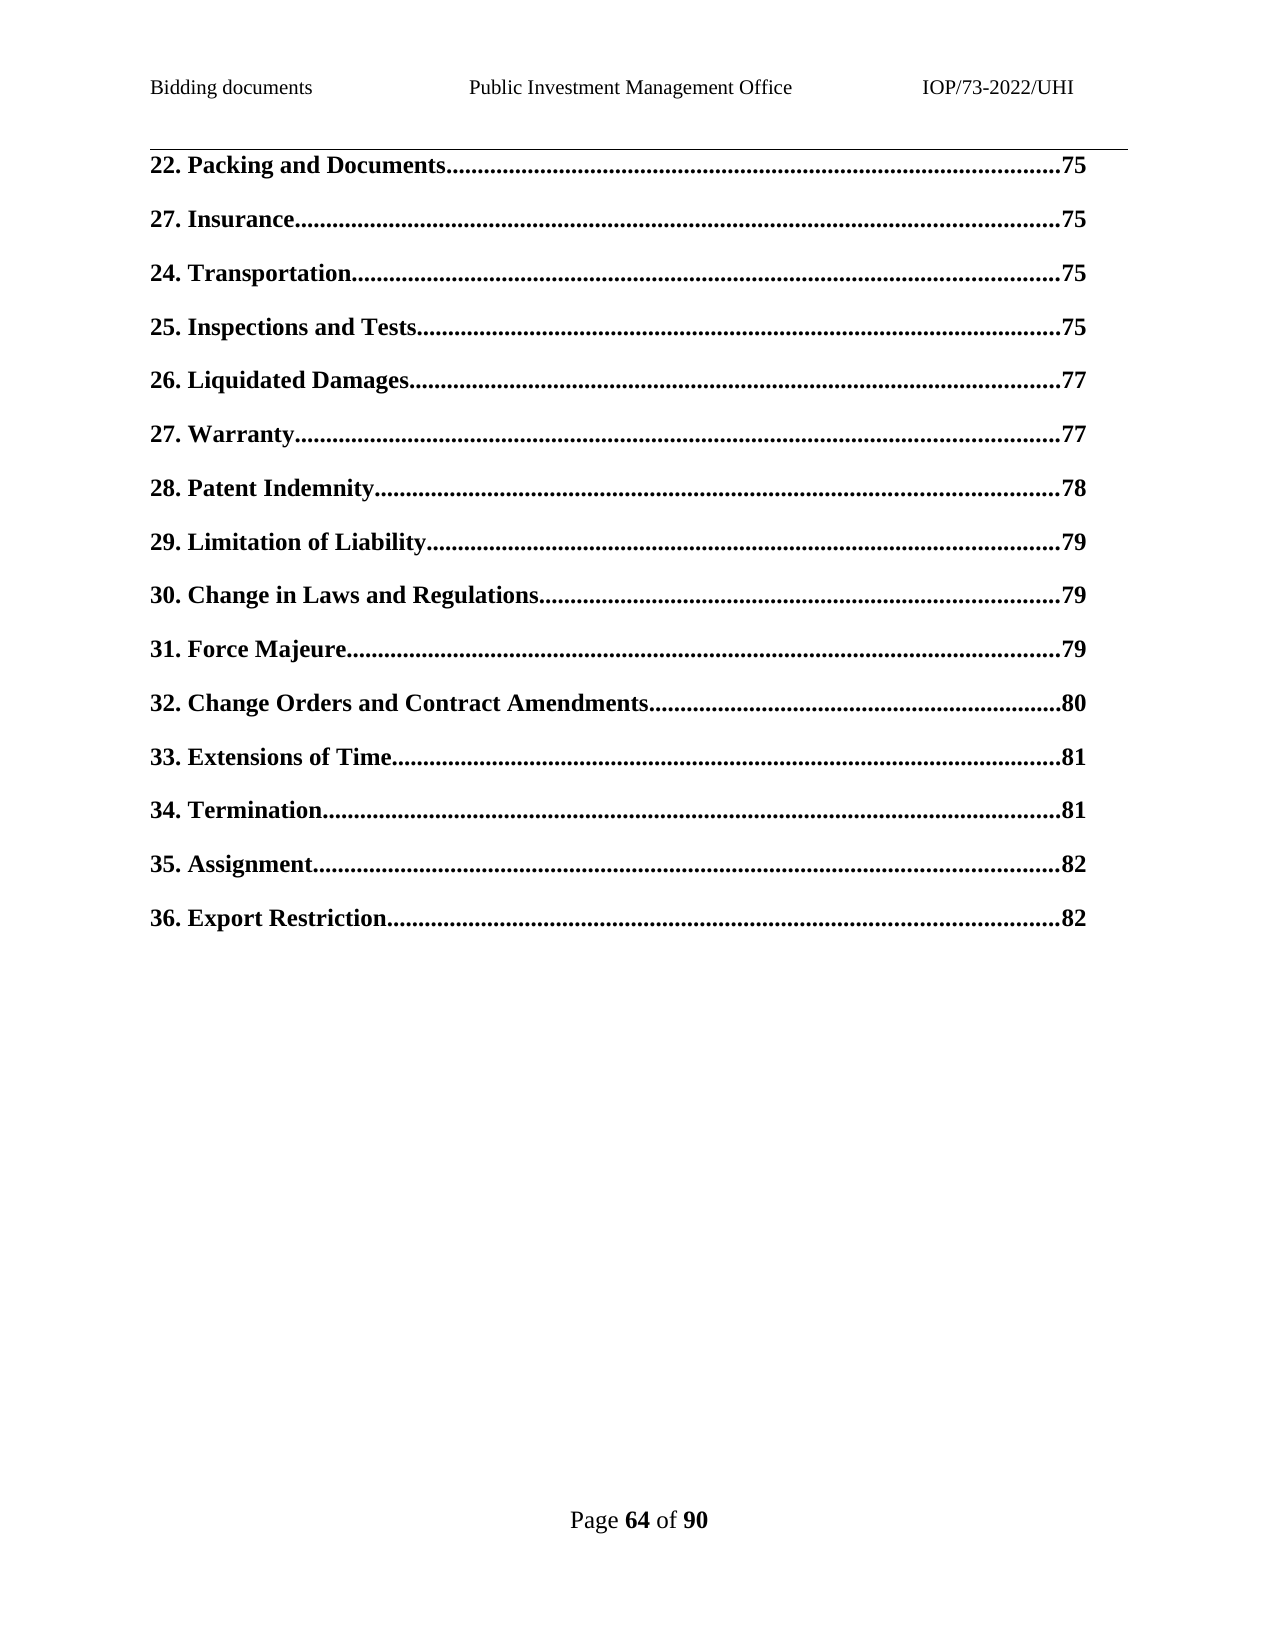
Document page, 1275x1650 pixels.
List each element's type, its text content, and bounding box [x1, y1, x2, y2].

text 28. Patent Indemnity 78 [150, 473, 1128, 502]
text 27. Insurance 75 [150, 204, 1128, 233]
text 31. Force Majeure 79 [150, 634, 1128, 663]
text 25. Inspections and Tests 75 [150, 312, 1128, 340]
text 34. Termination 81 [150, 795, 1128, 824]
text 33. Extensions of Time 81 [150, 742, 1128, 770]
text 35. Assignment 82 [150, 849, 1128, 878]
text 29. Limitation of Liability 79 [150, 527, 1128, 555]
text 27. Warranty 77 [150, 419, 1128, 448]
text 30. Change in Laws and Regulations 79 [150, 580, 1128, 609]
text 36. Export Restriction 82 [150, 903, 1128, 932]
text 24. Transportation 75 [150, 258, 1128, 287]
text 22. Packing and Documents 75 [150, 150, 1128, 179]
text 26. Liquidated Damages 77 [150, 365, 1128, 394]
text 32. Change Orders and Contract Amendments 80 [150, 688, 1128, 717]
